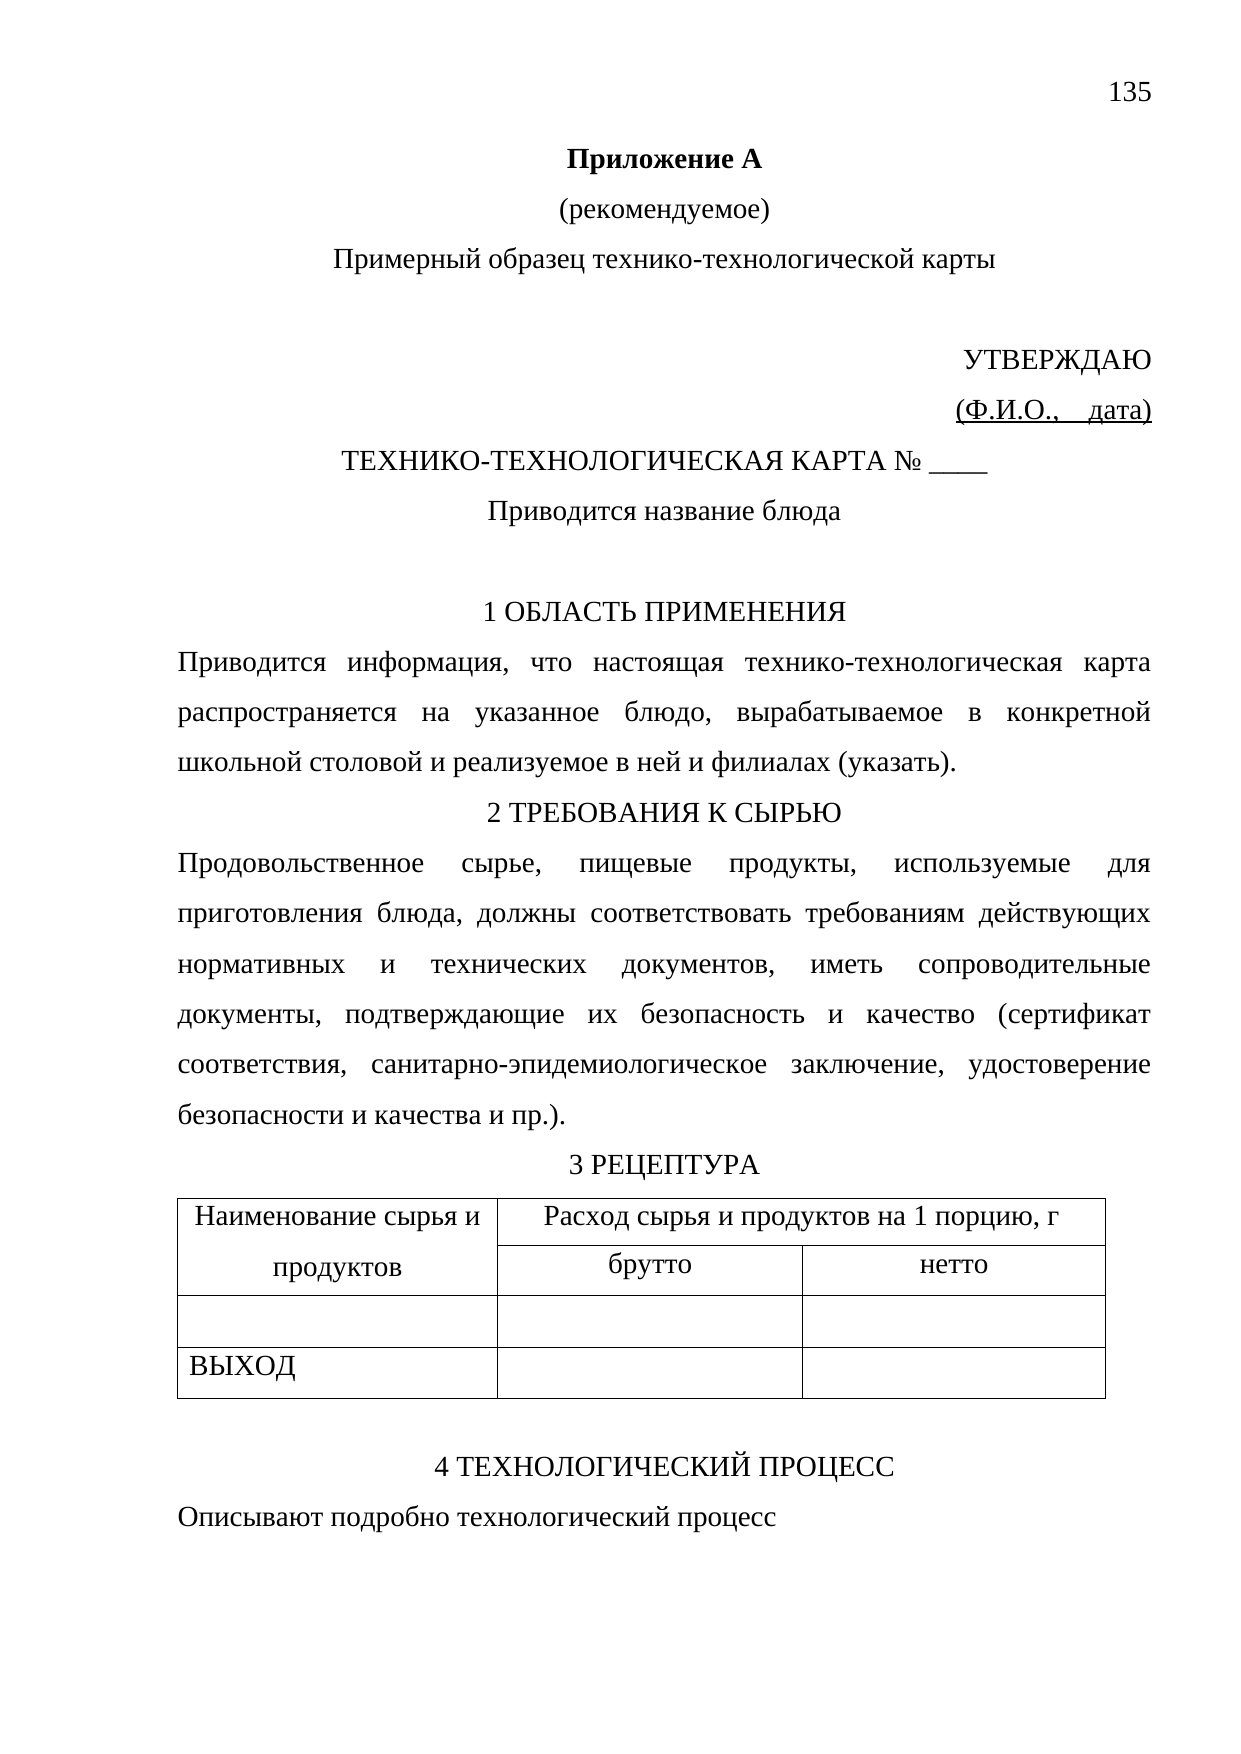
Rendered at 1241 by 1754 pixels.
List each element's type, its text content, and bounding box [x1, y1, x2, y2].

text 2 ТРЕБОВАНИЯ К СЫРЬЮ [177, 795, 1152, 828]
text 4 ТЕХНОЛОГИЧЕСКИЙ ПРОЦЕСС [177, 1449, 1152, 1483]
table_cell нетто [803, 1246, 1105, 1295]
text Приводится название блюда [177, 493, 1152, 527]
text 1 ОБЛАСТЬ ПРИМЕНЕНИЯ [177, 594, 1152, 627]
text 3 РЕЦЕПТУРА [177, 1147, 1152, 1181]
text ТЕХНИКО-ТЕХНОЛОГИЧЕСКАЯ КАРТА № ____ [177, 443, 1152, 476]
table_cell [803, 1296, 1105, 1347]
text УТВЕРЖДАЮ [177, 342, 1152, 376]
table_cell [498, 1348, 802, 1398]
text Описывают подробно технологический процесс [177, 1499, 1152, 1533]
text Приводится информация, что настоящая технико-технологическая карта распространяется на указанное блюдо, вырабатываемое в конкретной школьной столовой и реализуемое в ней и филиалах (указать). [177, 644, 1152, 778]
table_header Расход сырья и продуктов на 1 порцию, г [498, 1199, 1105, 1245]
table_cell [498, 1296, 802, 1347]
table_cell брутто [498, 1246, 802, 1295]
text Примерный образец технико-технологической карты [177, 241, 1152, 275]
table_cell ВЫХОД [178, 1348, 497, 1398]
table_cell [178, 1296, 497, 1347]
text Приложение А [177, 141, 1152, 174]
table_header Наименование сырья и продуктов [178, 1199, 497, 1295]
text Продовольственное сырье, пищевые продукты, используемые для приготовления блюда, должны соответствовать требованиям действующих нормативных и технических документов, иметь сопроводительные документы, подтверждающие их безопасность и качество (сертификат соответствия, санитарно-эпидемиологическое заключение, удостоверение безопасности и качества и пр.). [177, 845, 1152, 1130]
text (рекомендуемое) [177, 191, 1152, 225]
text (Ф.И.О., дата) [177, 392, 1152, 426]
table_cell [803, 1348, 1105, 1398]
